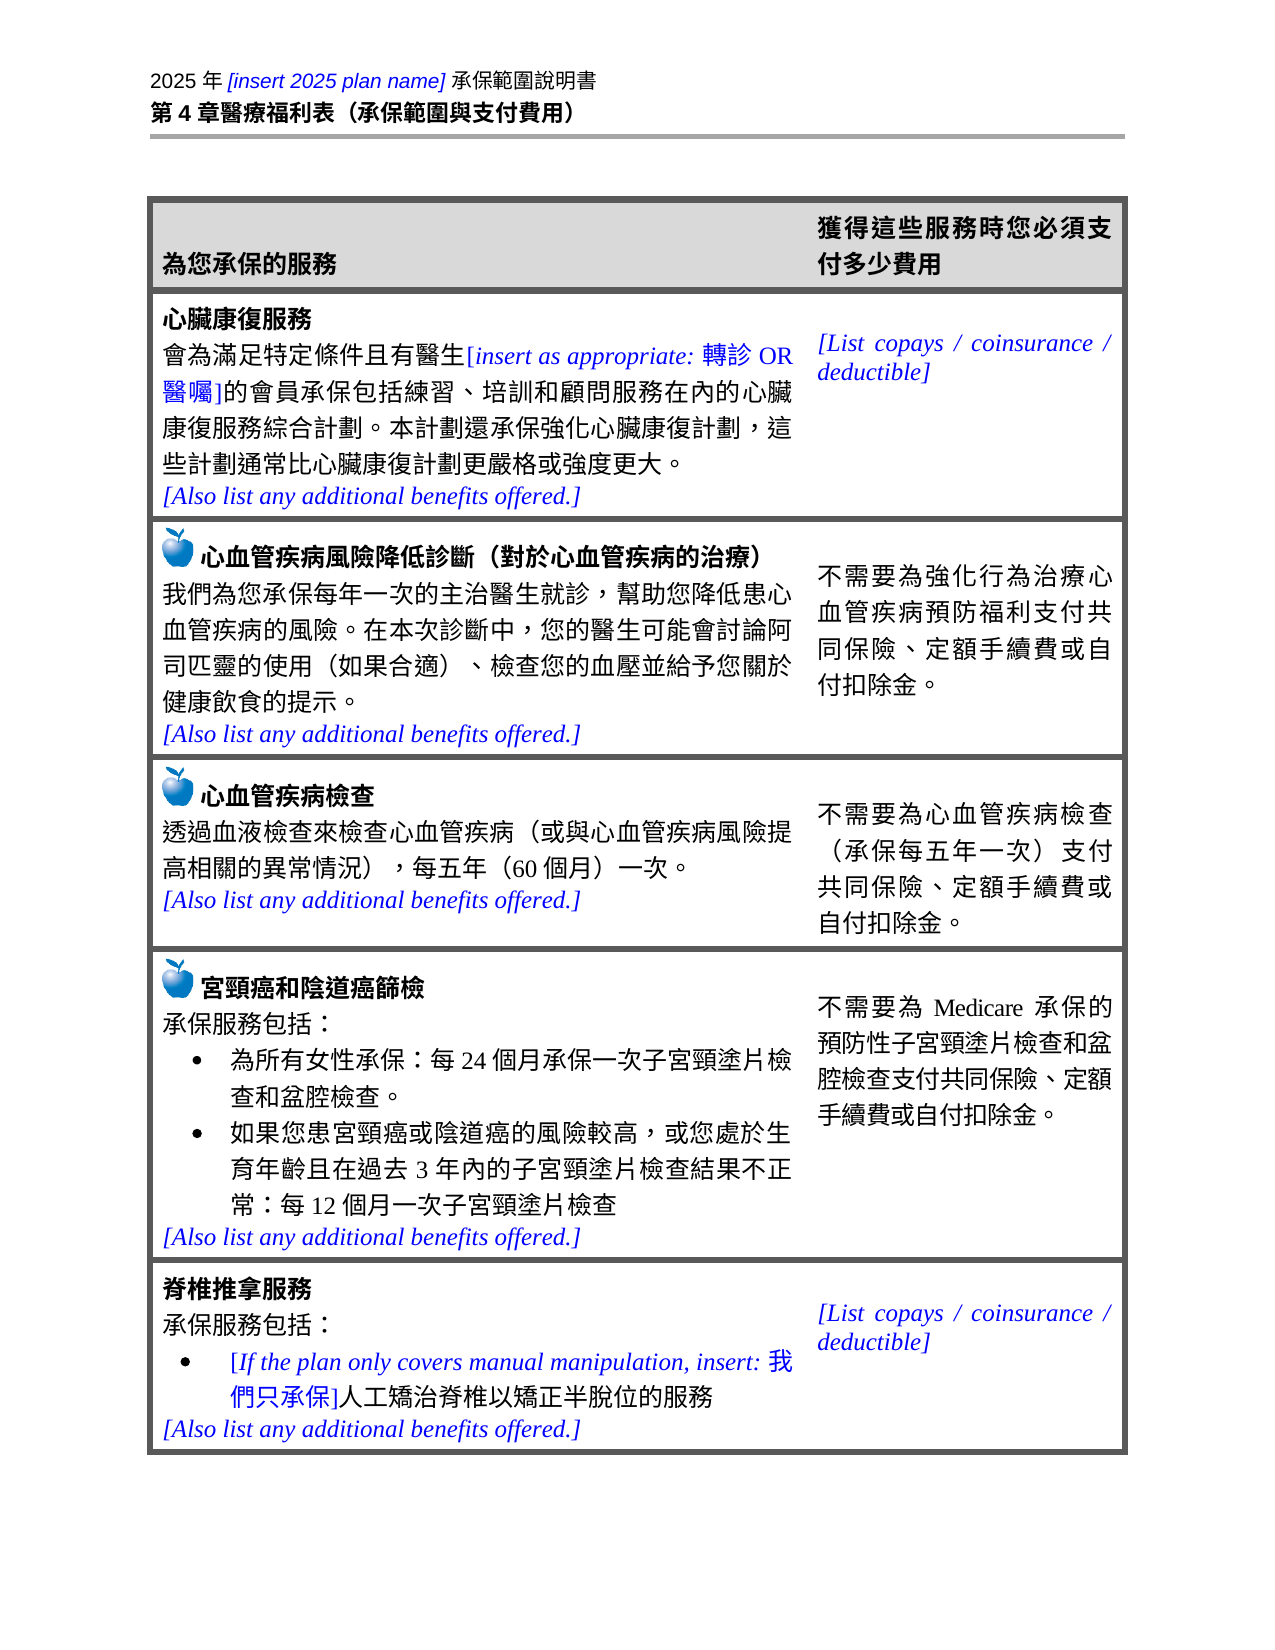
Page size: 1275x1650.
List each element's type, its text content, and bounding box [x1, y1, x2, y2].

table_cell 心臟康復服務 會為滿足特定條件且有醫生[insert as appropriate: 轉診 OR 醫囑]的會員承保包括練習、培訓和顧問服務在內的心臟康復服務綜合計劃。本計劃還承保強化心臟康復計劃，這些計劃通常比心臟康復計劃更嚴格或強度更大。 [Also list any additional benefits offered.] [153, 294, 805, 516]
table_cell 脊椎推拿服務 承保服務包括： [If the plan only covers manual manipulation, insert: 我們只承保]人工矯治脊椎以矯正半脫位的服務 [Also list any additional benefits offered.] [153, 1263, 805, 1449]
table_cell [List copays / coinsurance / deductible] [805, 294, 1122, 516]
table_cell 宮頸癌和陰道癌篩檢 承保服務包括： 為所有女性承保：每 24 個月承保一次子宮頸塗片檢查和盆腔檢查。 如果您患宮頸癌或陰道癌的風險較高，或您處於生育年齡且在過去 3 年內的子宮頸塗片檢查結果不正常：每 12 個月一次子宮頸塗片檢查 [Also list any additional benefits offered.] [153, 952, 805, 1257]
table_cell 不需要為 Medicare 承保的預防性子宮頸塗片檢查和盆腔檢查支付共同保險、定額手續費或自付扣除金。 [805, 952, 1122, 1257]
table_cell 心血管疾病風險降低診斷（對於心血管疾病的治療） 我們為您承保每年一次的主治醫生就診，幫助您降低患心血管疾病的風險。在本次診斷中，您的醫生可能會討論阿司匹靈的使用（如果合適）、檢查您的血壓並給予您關於健康飲食的提示。 [Also list any additional benefits offered.] [153, 522, 805, 754]
table_header 獲得這些服務時您必須支付多少費用 [805, 203, 1122, 287]
table_cell 不需要為強化行為治療心血管疾病預防福利支付共同保險、定額手續費或自付扣除金。 [805, 522, 1122, 754]
picture [162, 766, 194, 806]
picture [162, 527, 194, 567]
table_cell 不需要為心血管疾病檢查（承保每五年一次）支付共同保險、定額手續費或自付扣除金。 [805, 760, 1122, 946]
table_cell [List copays / coinsurance / deductible] [805, 1263, 1122, 1449]
picture [162, 958, 194, 998]
table_cell 心血管疾病檢查 透過血液檢查來檢查心血管疾病（或與心血管疾病風險提高相關的異常情況），每五年（60 個月）一次。 [Also list any additional benefits offered.] [153, 760, 805, 946]
table_header 為您承保的服務 [153, 203, 805, 287]
